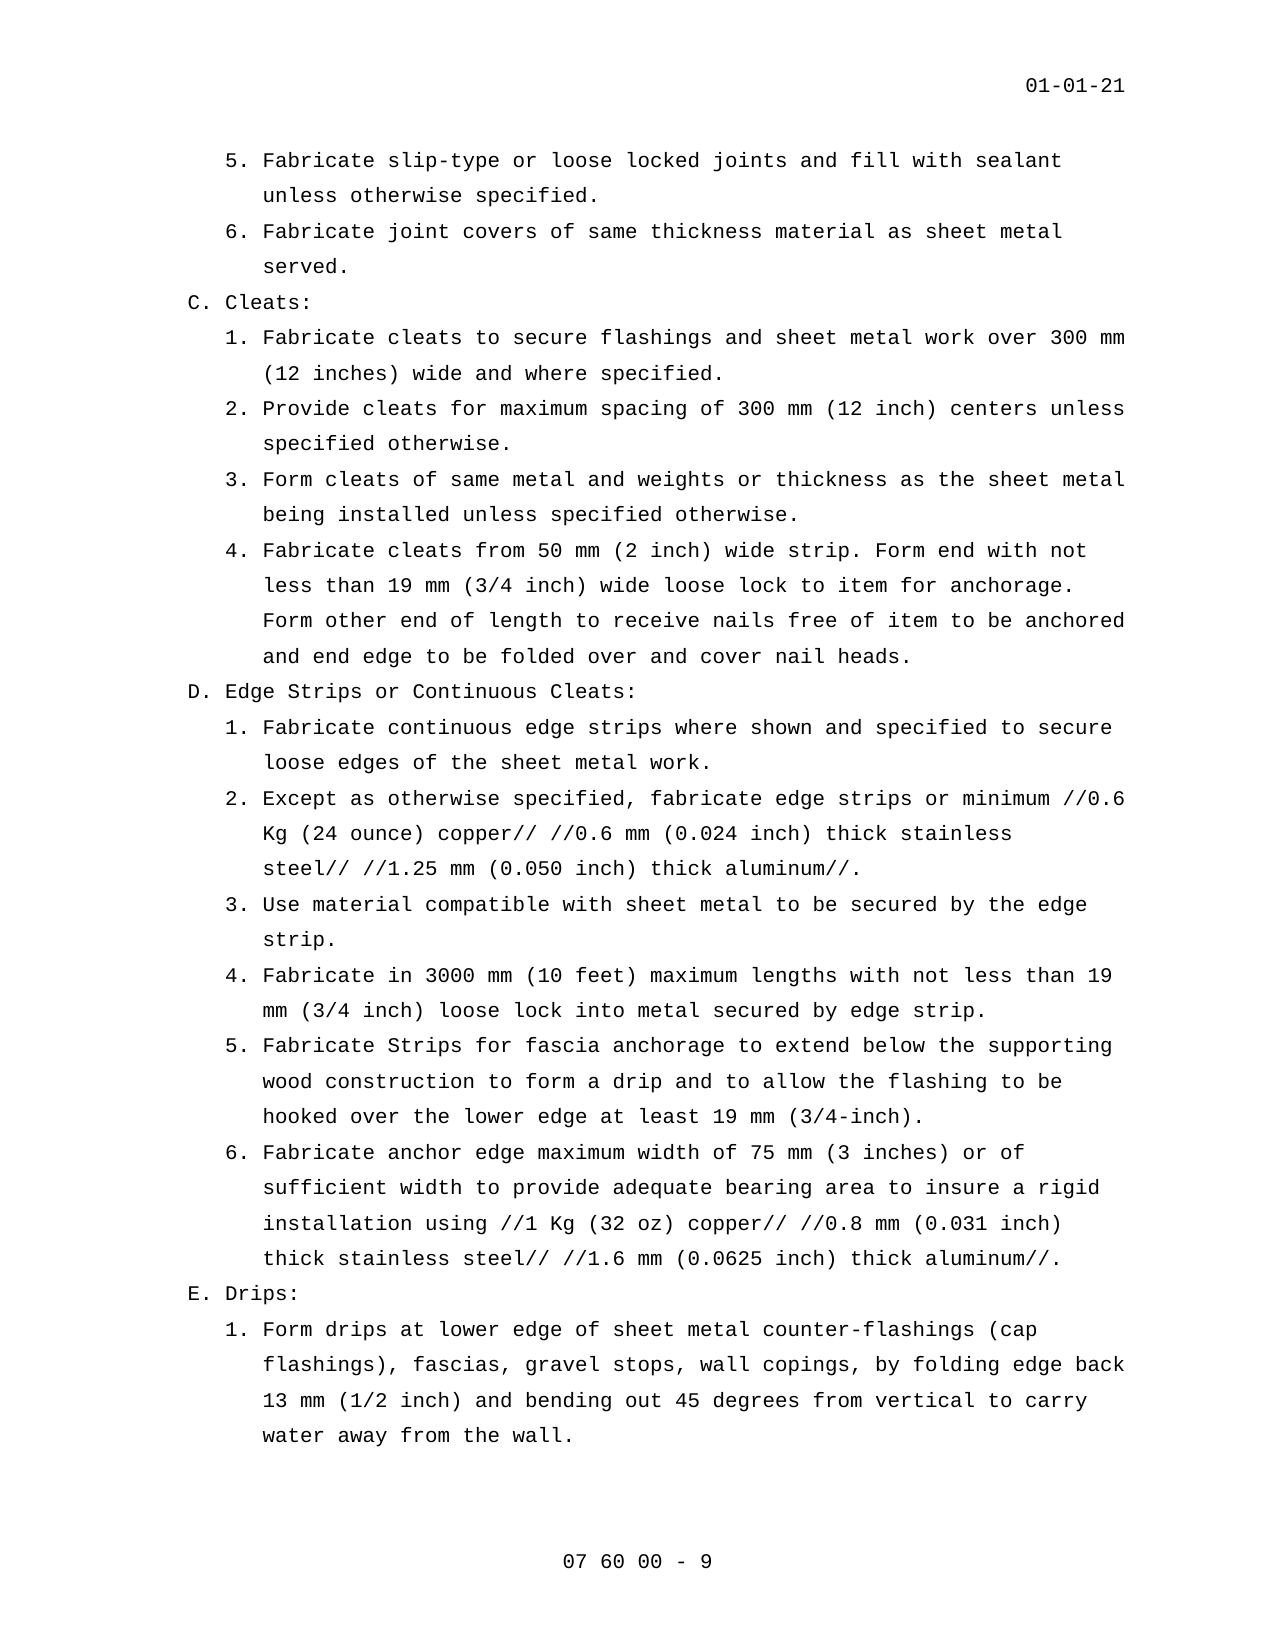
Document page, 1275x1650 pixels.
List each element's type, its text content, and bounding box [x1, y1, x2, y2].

text Cleats: [187, 292, 1125, 315]
text Edge Strips or Continuous Cleats: [187, 681, 1125, 705]
text Fabricate Strips for fascia anchorage to extend below the supporting wood construction to form a drip and to allow the flashing to be hooked over the lower edge at least 19 mm (3/4-inch). [225, 1035, 1125, 1130]
text Fabricate in 3000 mm (10 feet) maximum lengths with not less than 19 mm (3/4 inch) loose lock into metal secured by edge strip. [225, 964, 1125, 1024]
text Fabricate cleats from 50 mm (2 inch) wide strip. Form end with not less than 19 mm (3/4 inch) wide loose lock to item for anchorage. Form other end of length to receive nails free of item to be anchored and end edge to be folded over and cover nail heads. [225, 539, 1125, 669]
text Fabricate joint covers of same thickness material as sheet metal served. [225, 221, 1125, 280]
text Form drips at lower edge of sheet metal counter-flashings (cap flashings), fascias, gravel stops, wall copings, by folding edge back 13 mm (1/2 inch) and bending out 45 degrees from vertical to carry water away from the wall. [225, 1319, 1125, 1449]
text Provide cleats for maximum spacing of 300 mm (12 inch) centers unless specified otherwise. [225, 398, 1125, 457]
text Fabricate anchor edge maximum width of 75 mm (3 inches) or of sufficient width to provide adequate bearing area to insure a rigid installation using //1 Kg (32 oz) copper// //0.8 mm (0.031 inch) thick stainless steel// //1.6 mm (0.0625 inch) thick aluminum//. [225, 1142, 1125, 1272]
text Fabricate cleats to secure flashings and sheet metal work over 300 mm (12 inches) wide and where specified. [225, 327, 1125, 386]
text Except as otherwise specified, fabricate edge strips or minimum //0.6 Kg (24 ounce) copper// //0.6 mm (0.024 inch) thick stainless steel// //1.25 mm (0.050 inch) thick aluminum//. [225, 787, 1125, 882]
text Fabricate continuous edge strips where shown and specified to secure loose edges of the sheet metal work. [225, 717, 1125, 776]
text Fabricate slip-type or loose locked joints and fill with sealant unless otherwise specified. [225, 150, 1125, 209]
text Drips: [187, 1283, 1125, 1307]
text Use material compatible with sheet metal to be secured by the edge strip. [225, 894, 1125, 953]
text Form cleats of same metal and weights or thickness as the sheet metal being installed unless specified otherwise. [225, 469, 1125, 528]
